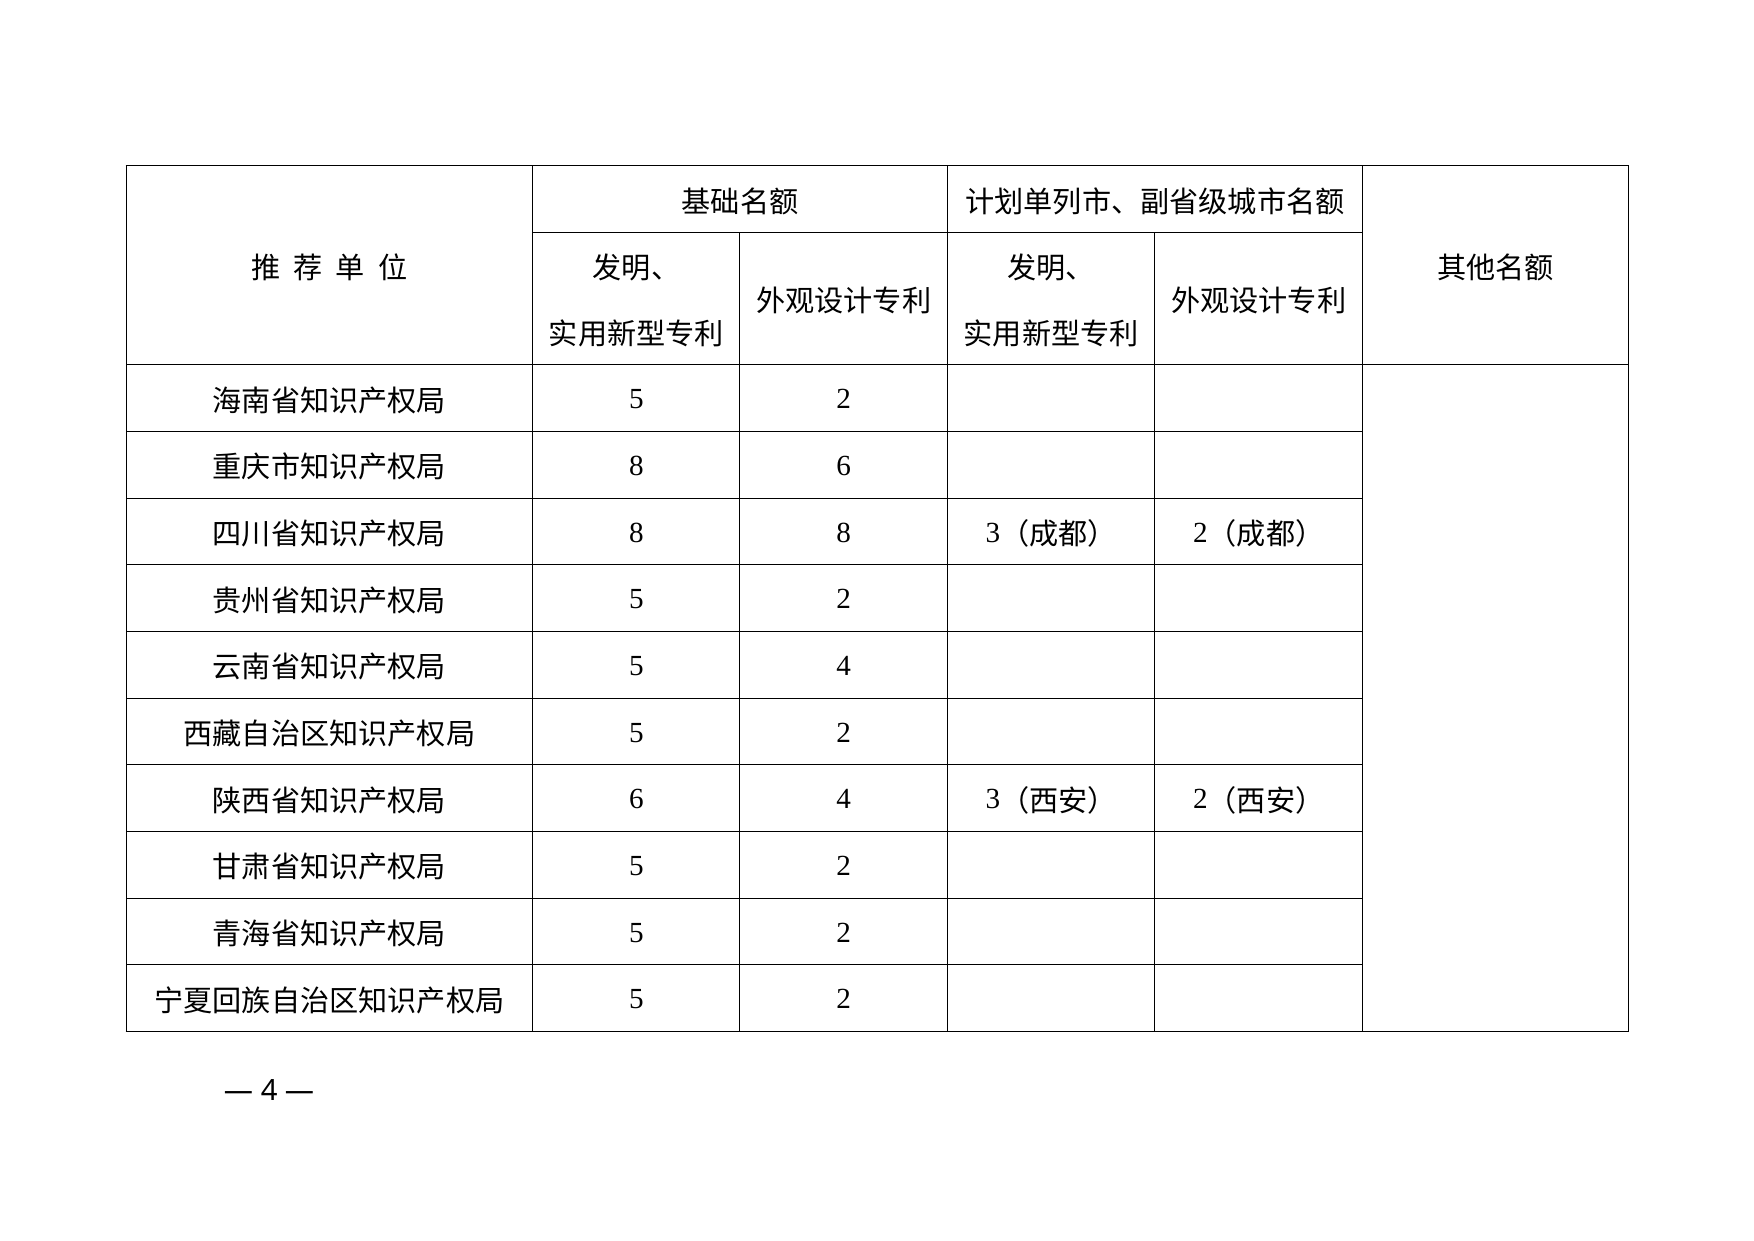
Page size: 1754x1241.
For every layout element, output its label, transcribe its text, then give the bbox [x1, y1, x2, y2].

table_cell [948, 632, 1154, 698]
table_cell 2（成都） [1155, 499, 1362, 564]
table_cell [1155, 899, 1362, 964]
table_cell 外观设计专利 [740, 233, 947, 364]
table_cell [1155, 565, 1362, 631]
table_cell [1155, 699, 1362, 764]
table_cell 5 [533, 632, 739, 698]
table_cell 云南省知识产权局 [127, 632, 532, 698]
table_cell 外观设计专利 [1155, 233, 1362, 364]
table_cell 6 [740, 432, 947, 498]
table_cell 发明、 实用新型专利 [533, 233, 739, 364]
table_header 推 荐 单 位 [127, 166, 532, 364]
table_cell [948, 432, 1154, 498]
table_cell [1155, 832, 1362, 898]
table_header 基础名额 [533, 166, 947, 232]
table_cell 贵州省知识产权局 [127, 565, 532, 631]
table_cell 宁夏回族自治区知识产权局 [127, 965, 532, 1031]
table_cell 5 [533, 899, 739, 964]
table_cell 8 [533, 499, 739, 564]
table_cell 4 [740, 765, 947, 831]
table_cell 甘肃省知识产权局 [127, 832, 532, 898]
table_cell 2（西安） [1155, 765, 1362, 831]
table_cell 4 [740, 632, 947, 698]
table_cell 四川省知识产权局 [127, 499, 532, 564]
table_cell 2 [740, 699, 947, 764]
table_cell 5 [533, 965, 739, 1031]
table_cell 6 [533, 765, 739, 831]
table_cell [948, 365, 1154, 431]
table_cell 青海省知识产权局 [127, 899, 532, 964]
table_cell [1155, 965, 1362, 1031]
table_cell 5 [533, 699, 739, 764]
table_cell 5 [533, 832, 739, 898]
table_cell [948, 699, 1154, 764]
table_cell 海南省知识产权局 [127, 365, 532, 431]
table_cell 8 [740, 499, 947, 564]
table_cell 发明、 实用新型专利 [948, 233, 1154, 364]
table_cell 2 [740, 832, 947, 898]
table_cell 重庆市知识产权局 [127, 432, 532, 498]
table_cell [948, 565, 1154, 631]
table_cell [1155, 365, 1362, 431]
table_cell [948, 832, 1154, 898]
table_header 其他名额 [1363, 166, 1628, 364]
table_cell [1155, 432, 1362, 498]
table_cell 5 [533, 365, 739, 431]
table_cell 3（西安） [948, 765, 1154, 831]
table_header 计划单列市、副省级城市名额 [948, 166, 1362, 232]
table_cell 5 [533, 565, 739, 631]
table_cell 2 [740, 899, 947, 964]
table_cell 西藏自治区知识产权局 [127, 699, 532, 764]
table_cell [1155, 632, 1362, 698]
table_cell [948, 899, 1154, 964]
table_cell 3（成都） [948, 499, 1154, 564]
table_cell 陕西省知识产权局 [127, 765, 532, 831]
table_cell 2 [740, 565, 947, 631]
table_cell 2 [740, 965, 947, 1031]
table_cell 2 [740, 365, 947, 431]
table_cell 8 [533, 432, 739, 498]
table_cell [948, 965, 1154, 1031]
